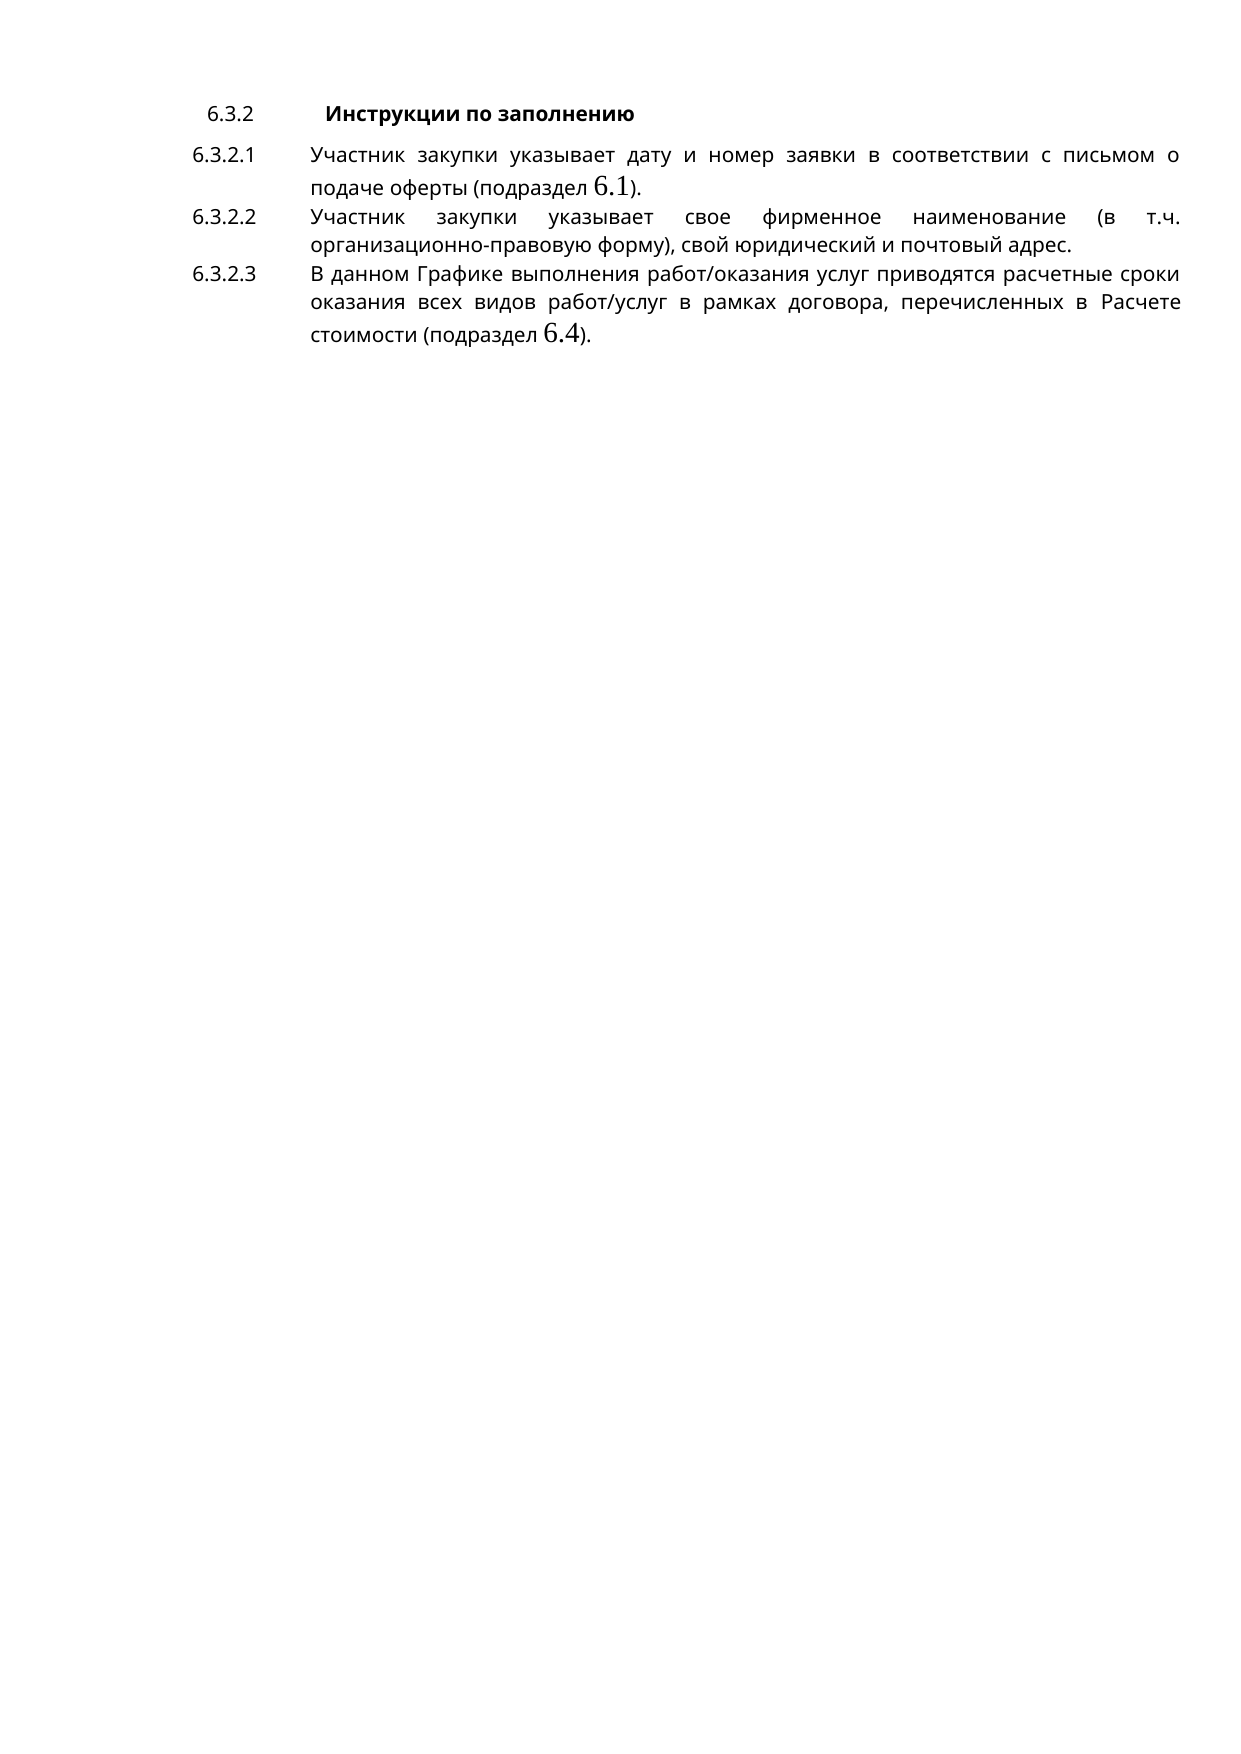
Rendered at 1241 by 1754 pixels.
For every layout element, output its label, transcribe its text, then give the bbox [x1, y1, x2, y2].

list В данном Графике выполнения работ/оказания услуг приводятся расчетные сроки оказания всех видов работ/услуг в рамках договора, перечисленных в Расчете стоимости (подраздел 6.4). [192, 259, 1181, 349]
list Участник закупки указывает свое фирменное наименование (в т.ч. организационно-правовую форму), свой юридический и почтовый адрес. [192, 202, 1181, 259]
list Инструкции по заполнению [207, 99, 1181, 127]
list Участник закупки указывает дату и номер заявки в соответствии с письмом о подаче оферты (подраздел 6.1). [192, 140, 1181, 202]
